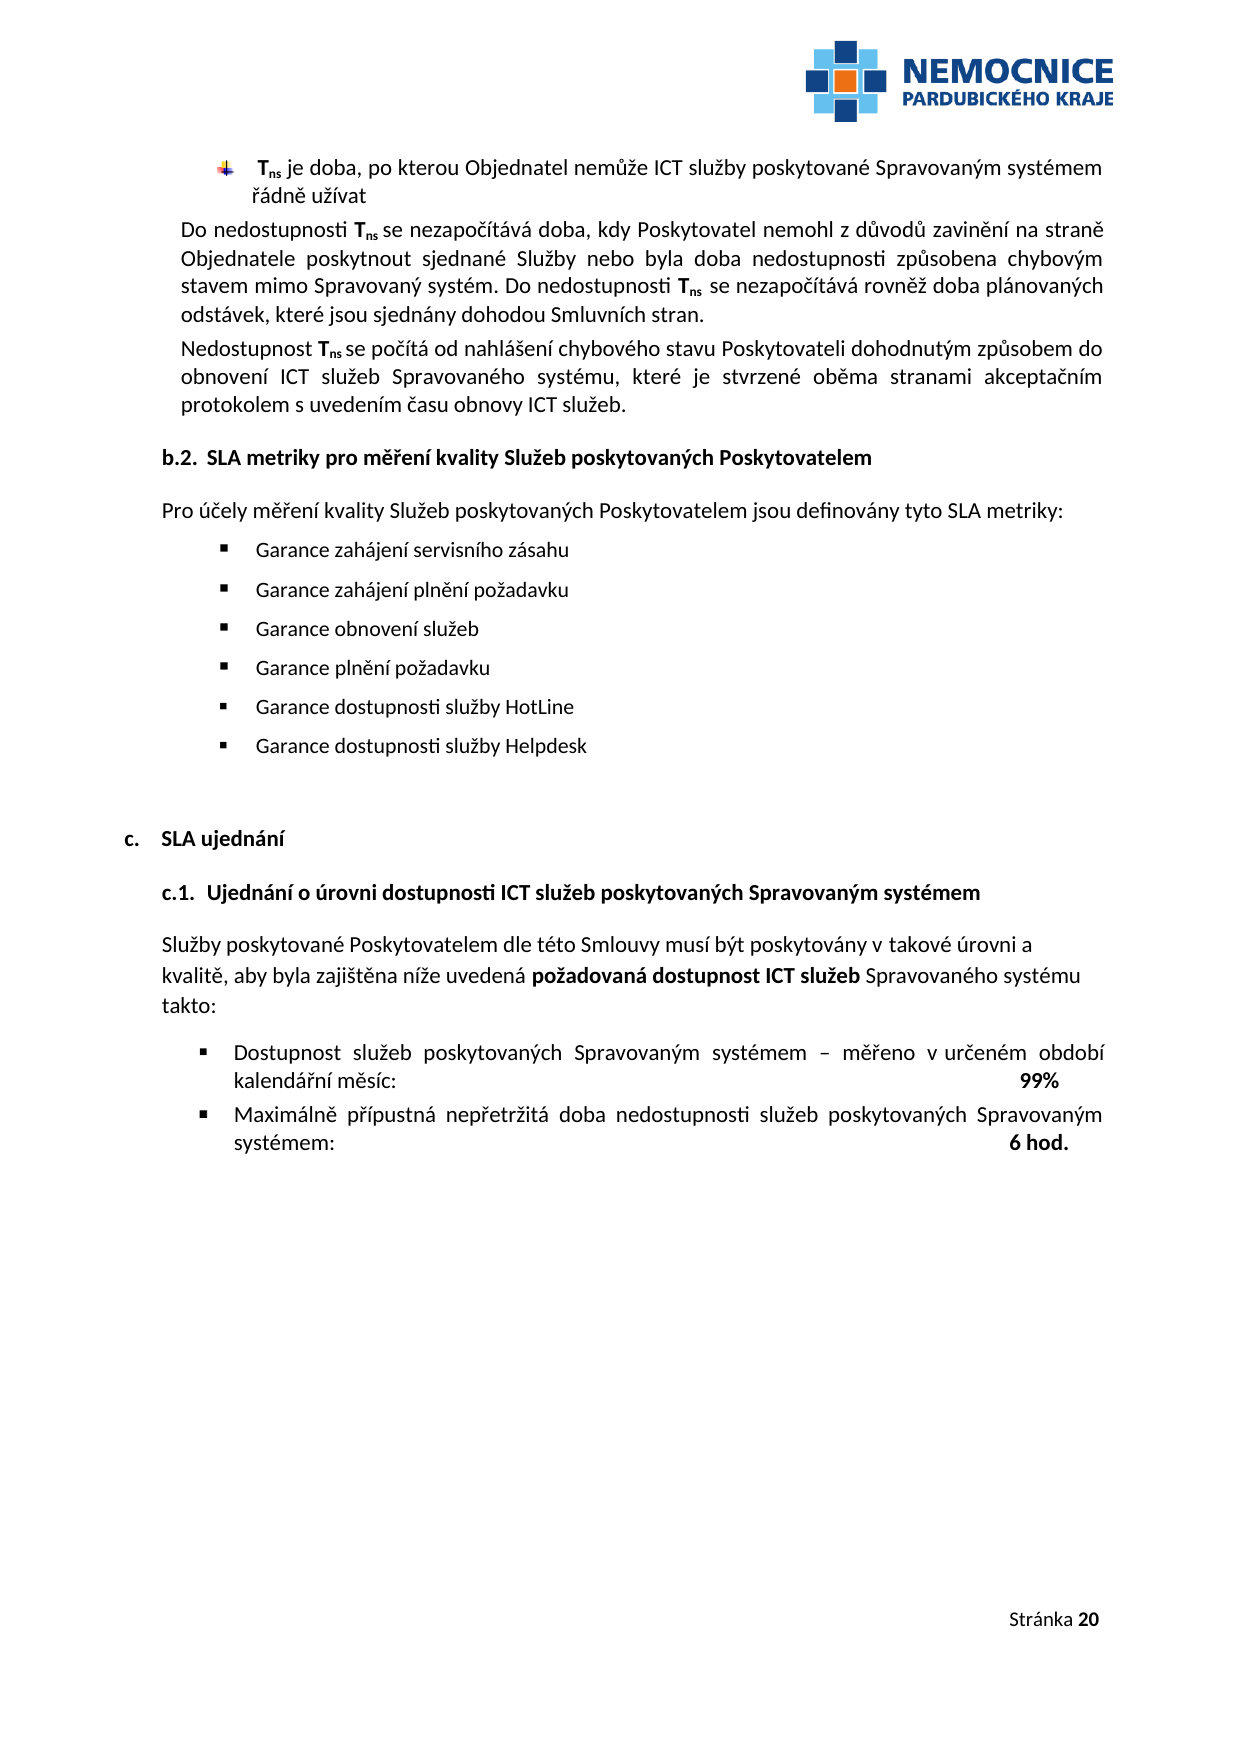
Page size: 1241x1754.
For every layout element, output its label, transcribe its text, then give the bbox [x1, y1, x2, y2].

picture [217, 159, 234, 176]
list Dostupnost služeb poskytovaných Spravovaným systémem – měřeno v určeném období kalendářní měsíc: 99% [198, 1038, 1104, 1094]
list Garance obnovení služeb [218, 615, 1104, 642]
text Služby poskytované Poskytovatelem dle této Smlouvy musí být poskytovány v takové úrovni a kvalitě, aby byla zajištěna níže uvedená požadovaná dostupnost ICT služeb Spravovaného systému takto: [162, 931, 1104, 1019]
list Ujednání o úrovni dostupnosti ICT služeb poskytovaných Spravovaným systémem [162, 878, 1104, 906]
picture [804, 39, 1113, 123]
list Garance dostupnosti služby Helpdesk [218, 732, 1104, 759]
list Garance zahájení plnění požadavku [218, 576, 1104, 602]
text Pro účely měření kvality Služeb poskytovaných Poskytovatelem jsou definovány tyto SLA metriky: [162, 496, 1104, 524]
text Nedostupnost Tns se počítá od nahlášení chybového stavu Poskytovateli dohodnutým způsobem do obnovení ICT služeb Spravovaného systému, které je stvrzené oběma stranami akceptačním protokolem s uvedením času obnovy ICT služeb. [181, 334, 1104, 418]
list SLA ujednání [124, 824, 1104, 853]
list SLA metriky pro měření kvality Služeb poskytovaných Poskytovatelem [162, 443, 1104, 471]
list Garance zahájení servisního zásahu [218, 537, 1104, 563]
text Do nedostupnosti Tns se nezapočítává doba, kdy Poskytovatel nemohl z důvodů zavinění na straně Objednatele poskytnout sjednané Služby nebo byla doba nedostupnosti způsobena chybovým stavem mimo Spravovaný systém. Do nedostupnosti Tns se nezapočítává rovněž doba plánovaných odstávek, které jsou sjednány dohodou Smluvních stran. [181, 216, 1104, 328]
list Maximálně přípustná nepřetržitá doba nedostupnosti služeb poskytovaných Spravovaným systémem: 6 hod. [198, 1100, 1104, 1156]
list Garance plnění požadavku [218, 654, 1104, 681]
list Tns je doba, po kterou Objednatel nemůže ICT služby poskytované Spravovaným systémem řádně užívat [216, 153, 1104, 209]
list Garance dostupnosti služby HotLine [218, 693, 1104, 720]
